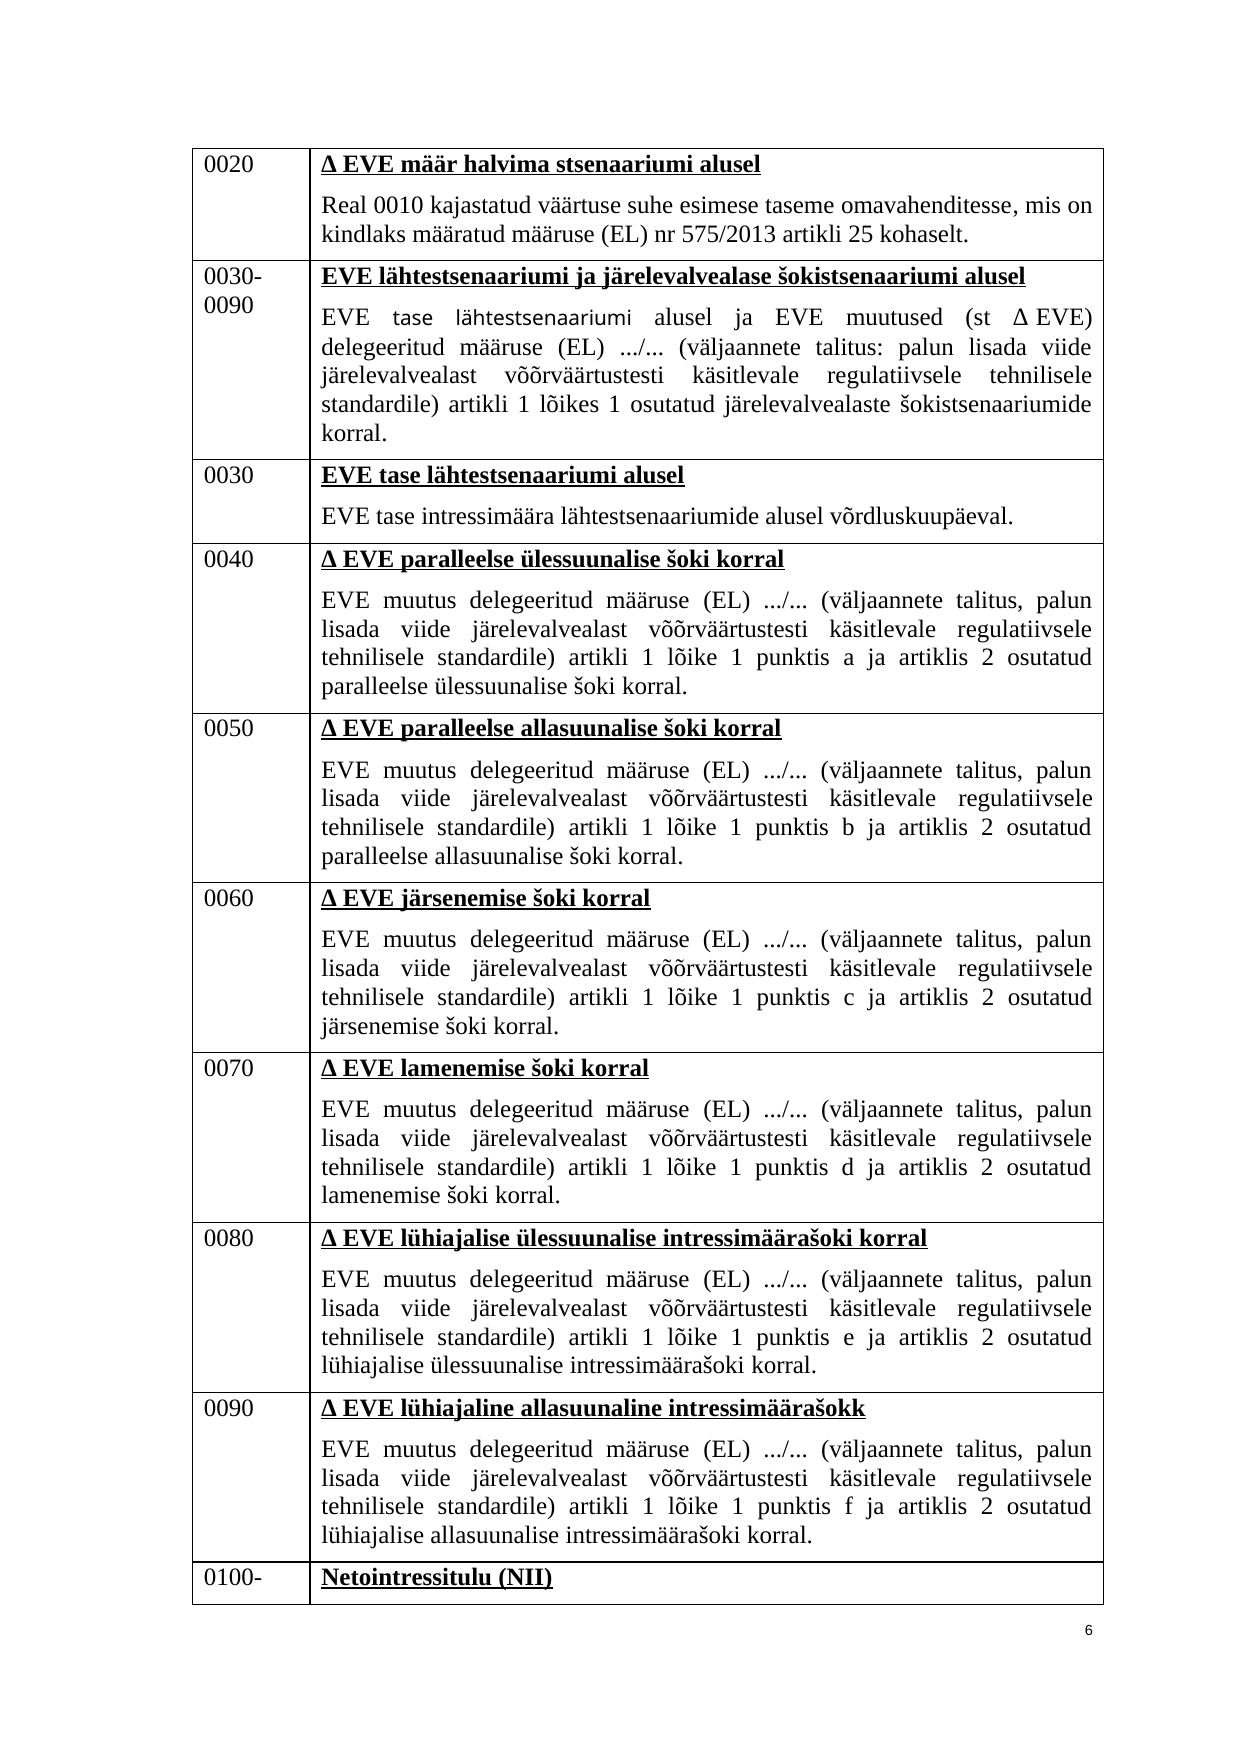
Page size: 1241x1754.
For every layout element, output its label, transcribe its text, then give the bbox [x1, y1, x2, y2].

table_cell ∆ EVE paralleelse ülessuunalise šoki korral EVE muutus delegeeritud määruse (EL) .../... (väljaannete talitus, palun lisada viide järelevalvealast võõrväärtustesti käsitlevale regulatiivsele tehnilisele standardile) artikli 1 lõike 1 punktis a ja artiklis 2 osutatud paralleelse ülessuunalise šoki korral. [311, 544, 1103, 712]
table_cell ∆ EVE paralleelse allasuunalise šoki korral EVE muutus delegeeritud määruse (EL) .../... (väljaannete talitus, palun lisada viide järelevalvealast võõrväärtustesti käsitlevale regulatiivsele tehnilisele standardile) artikli 1 lõike 1 punktis b ja artiklis 2 osutatud paralleelse allasuunalise šoki korral. [311, 714, 1103, 882]
table_cell ∆ EVE määr halvima stsenaariumi alusel Real 0010 kajastatud väärtuse suhe esimese taseme omavahenditesse, mis on kindlaks määratud määruse (EL) nr 575/2013 artikli 25 kohaselt. [311, 149, 1103, 260]
table_cell 0050 [193, 714, 309, 882]
table_cell 0020 [193, 149, 309, 260]
table_cell 0070 [193, 1053, 309, 1222]
table_cell ∆ EVE lamenemise šoki korral EVE muutus delegeeritud määruse (EL) .../... (väljaannete talitus, palun lisada viide järelevalvealast võõrväärtustesti käsitlevale regulatiivsele tehnilisele standardile) artikli 1 lõike 1 punktis d ja artiklis 2 osutatud lamenemise šoki korral. [311, 1053, 1103, 1222]
table_cell 0100- 0140 [193, 1563, 309, 1604]
table_cell ∆ EVE lühiajaline allasuunaline intressimäärašokk EVE muutus delegeeritud määruse (EL) .../... (väljaannete talitus, palun lisada viide järelevalvealast võõrväärtustesti käsitlevale regulatiivsele tehnilisele standardile) artikli 1 lõike 1 punktis f ja artiklis 2 osutatud lühiajalise allasuunalise intressimäärašoki korral. [311, 1393, 1103, 1561]
table_cell 0030 [193, 460, 309, 543]
table_cell ∆ EVE lühiajalise ülessuunalise intressimäärašoki korral EVE muutus delegeeritud määruse (EL) .../... (väljaannete talitus, palun lisada viide järelevalvealast võõrväärtustesti käsitlevale regulatiivsele tehnilisele standardile) artikli 1 lõike 1 punktis e ja artiklis 2 osutatud lühiajalise ülessuunalise intressimäärašoki korral. [311, 1223, 1103, 1392]
table_cell 0060 [193, 883, 309, 1052]
table_cell ∆ EVE järsenemise šoki korral EVE muutus delegeeritud määruse (EL) .../... (väljaannete talitus, palun lisada viide järelevalvealast võõrväärtustesti käsitlevale regulatiivsele tehnilisele standardile) artikli 1 lõike 1 punktis c ja artiklis 2 osutatud järsenemise šoki korral. [311, 883, 1103, 1052]
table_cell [311, 1563, 1103, 1604]
table_cell 0090 [193, 1393, 309, 1561]
table_cell EVE lähtestsenaariumi ja järelevalvealase šokistsenaariumi alusel EVE tase lähtestsenaariumi alusel ja EVE muutused (st Δ EVE) delegeeritud määruse (EL) .../... (väljaannete talitus: palun lisada viide järelevalvealast võõrväärtustesti käsitlevale regulatiivsele tehnilisele standardile) artikli 1 lõikes 1 osutatud järelevalvealaste šokistsenaariumide korral. [311, 261, 1103, 459]
table_cell 0080 [193, 1223, 309, 1392]
table_cell EVE tase lähtestsenaariumi alusel EVE tase intressimäära lähtestsenaariumide alusel võrdluskuupäeval. [311, 460, 1103, 543]
table_cell 0030- 0090 [193, 261, 309, 459]
table_cell 0040 [193, 544, 309, 712]
